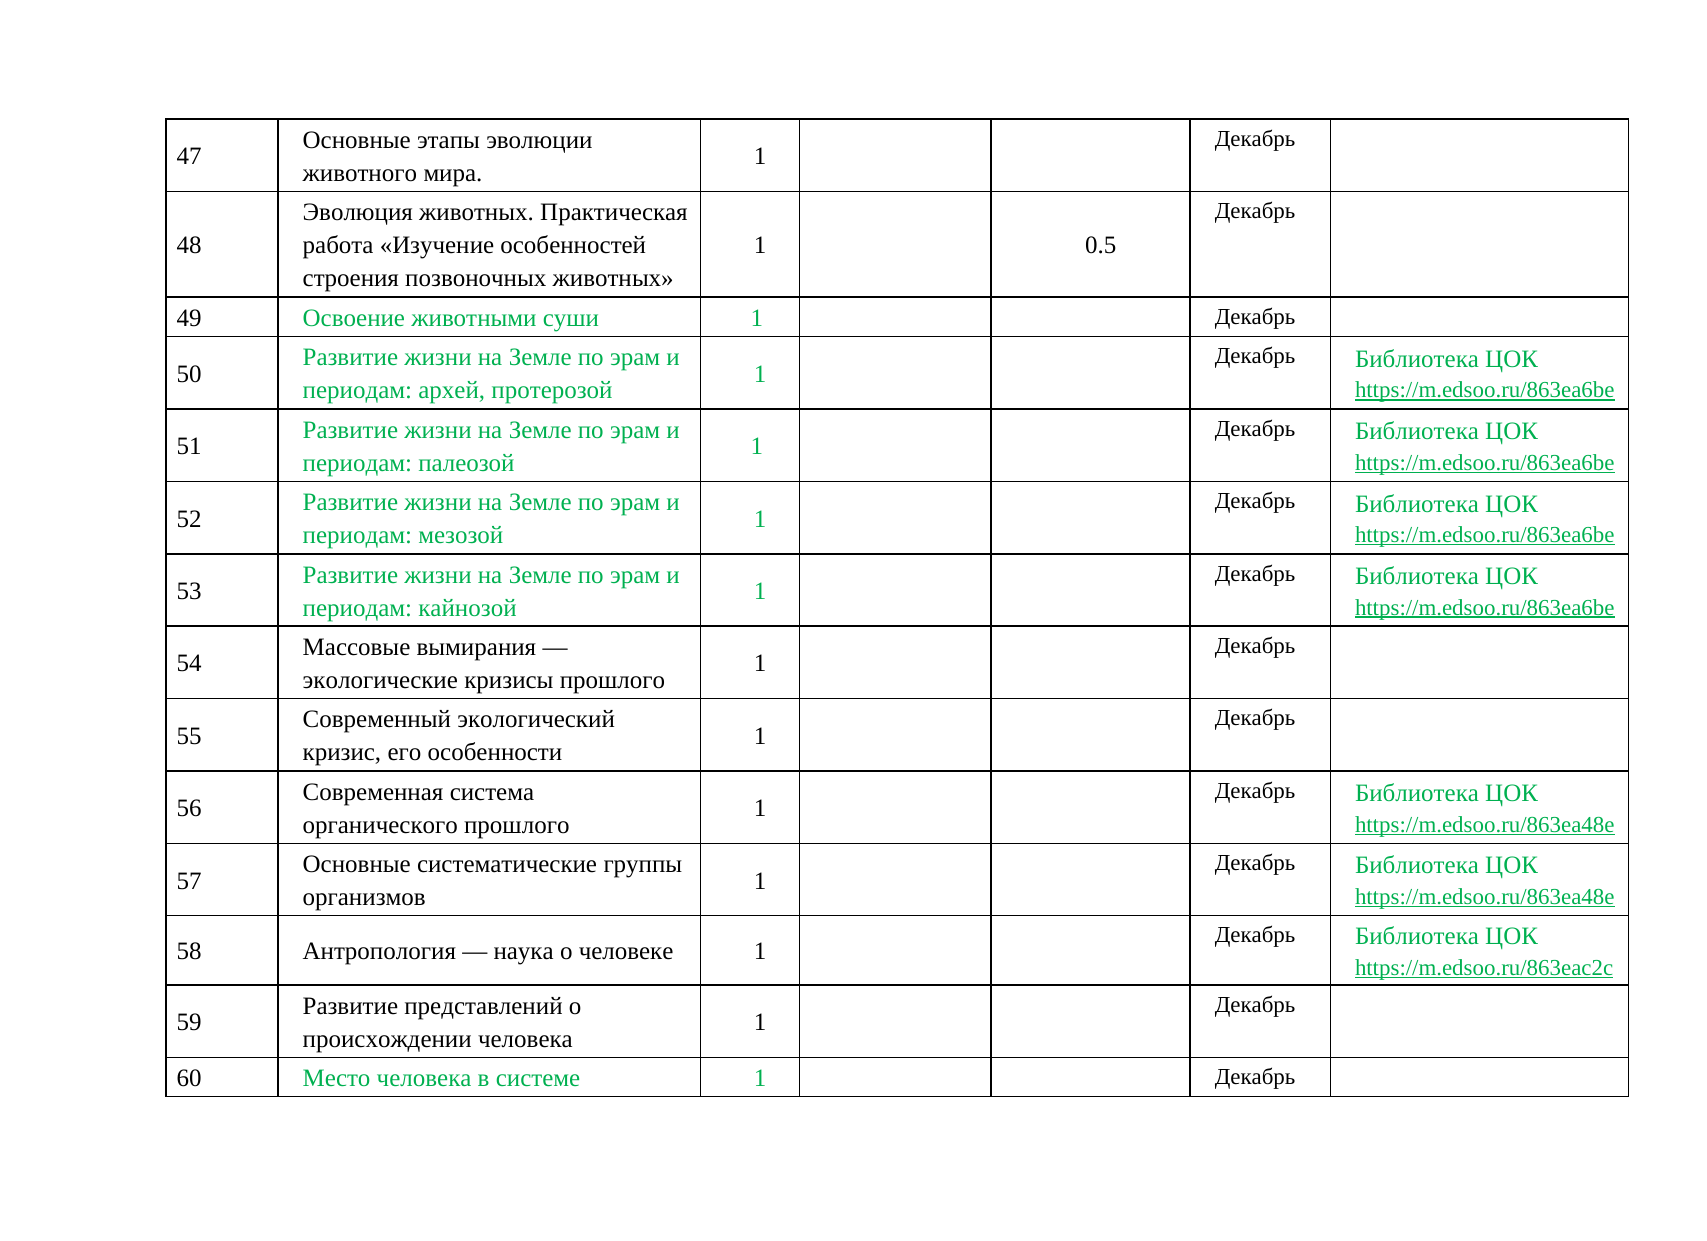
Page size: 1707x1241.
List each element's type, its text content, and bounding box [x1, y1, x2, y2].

table_cell Основные этапы эволюции животного мира. [279, 120, 700, 191]
table_cell [992, 986, 1189, 1056]
table_cell [1331, 298, 1628, 336]
table_cell [800, 916, 990, 984]
table_cell Библиотека ЦОК https://m.edsoo.ru/863ea6be [1331, 555, 1628, 625]
table_cell [800, 410, 990, 481]
table_cell 59 [167, 986, 277, 1056]
table_cell 0.5 [992, 192, 1189, 296]
table_cell 51 [167, 410, 277, 481]
table_cell [800, 699, 990, 770]
table_cell 1 [701, 1058, 799, 1096]
table_cell [992, 337, 1189, 408]
table_cell [1331, 120, 1628, 191]
table_cell [1331, 699, 1628, 770]
table_cell Декабрь [1191, 192, 1330, 296]
table_cell Декабрь [1191, 482, 1330, 553]
table_cell 1 [701, 699, 799, 770]
table_cell [1331, 986, 1628, 1056]
table_cell Декабрь [1191, 916, 1330, 984]
table_cell [1331, 1058, 1628, 1096]
table_cell [800, 298, 990, 336]
table_cell 58 [167, 916, 277, 984]
table_cell Декабрь [1191, 1058, 1330, 1096]
table_cell Декабрь [1191, 298, 1330, 336]
table_cell 56 [167, 772, 277, 842]
table_cell [800, 337, 990, 408]
table_cell 60 [167, 1058, 277, 1096]
table_cell Библиотека ЦОК https://m.edsoo.ru/863ea48e [1331, 772, 1628, 842]
table_cell [992, 555, 1189, 625]
table_cell Декабрь [1191, 555, 1330, 625]
table_cell 1 [701, 410, 799, 481]
table_cell [992, 627, 1189, 698]
table_cell Развитие жизни на Земле по эрам и периодам: кайнозой [279, 555, 700, 625]
table_cell Декабрь [1191, 627, 1330, 698]
table_cell Декабрь [1191, 337, 1330, 408]
table_cell [1331, 627, 1628, 698]
table_cell [992, 699, 1189, 770]
table_cell Декабрь [1191, 120, 1330, 191]
table_cell Библиотека ЦОК https://m.edsoo.ru/863eac2c [1331, 916, 1628, 984]
table_cell [800, 1058, 990, 1096]
table_cell [992, 410, 1189, 481]
table_cell Развитие представлений о происхождении человека [279, 986, 700, 1056]
table_cell 1 [701, 844, 799, 915]
table_cell [800, 986, 990, 1056]
table_cell 48 [167, 192, 277, 296]
table_cell Современный экологический кризис, его особенности [279, 699, 700, 770]
table_cell 1 [701, 192, 799, 296]
table_cell 57 [167, 844, 277, 915]
table_cell Библиотека ЦОК https://m.edsoo.ru/863ea6be [1331, 410, 1628, 481]
table_cell Декабрь [1191, 844, 1330, 915]
table_cell 1 [701, 120, 799, 191]
table_cell [800, 120, 990, 191]
table_cell Библиотека ЦОК https://m.edsoo.ru/863ea6be [1331, 482, 1628, 553]
table_cell 1 [701, 772, 799, 842]
table_cell Современная система органического прошлого [279, 772, 700, 842]
table_cell [992, 1058, 1189, 1096]
table_cell Основные систематические группы организмов [279, 844, 700, 915]
table_cell [1331, 192, 1628, 296]
table_cell Декабрь [1191, 986, 1330, 1056]
table_cell Эволюция животных. Практическая работа «Изучение особенностей строения позвоночных животных» [279, 192, 700, 296]
table_cell 1 [701, 916, 799, 984]
table_cell Декабрь [1191, 772, 1330, 842]
table_cell [992, 298, 1189, 336]
table_cell 55 [167, 699, 277, 770]
table_cell 50 [167, 337, 277, 408]
table_cell [800, 772, 990, 842]
table_cell [992, 844, 1189, 915]
table_cell 53 [167, 555, 277, 625]
table_cell Развитие жизни на Земле по эрам и периодам: мезозой [279, 482, 700, 553]
table_cell Декабрь [1191, 410, 1330, 481]
table_cell [800, 627, 990, 698]
table_cell Декабрь [1191, 699, 1330, 770]
table_cell 49 [167, 298, 277, 336]
table_cell Развитие жизни на Земле по эрам и периодам: палеозой [279, 410, 700, 481]
table_cell 1 [701, 627, 799, 698]
table_cell 1 [701, 555, 799, 625]
table_cell 52 [167, 482, 277, 553]
table_cell Развитие жизни на Земле по эрам и периодам: архей, протерозой [279, 337, 700, 408]
table_cell Библиотека ЦОК https://m.edsoo.ru/863ea6be [1331, 337, 1628, 408]
table_cell 47 [167, 120, 277, 191]
table_cell 1 [701, 337, 799, 408]
table_cell 54 [167, 627, 277, 698]
table_cell Массовые вымирания — экологические кризисы прошлого [279, 627, 700, 698]
table_cell [800, 555, 990, 625]
table_cell 1 [701, 298, 799, 336]
table_cell [992, 120, 1189, 191]
table_cell [800, 192, 990, 296]
table_cell [992, 772, 1189, 842]
table_cell [992, 482, 1189, 553]
table_cell Библиотека ЦОК https://m.edsoo.ru/863ea48e [1331, 844, 1628, 915]
table_cell 1 [701, 482, 799, 553]
table_cell [800, 844, 990, 915]
table_cell Освоение животными суши [279, 298, 700, 336]
table_cell [992, 916, 1189, 984]
table_cell [800, 482, 990, 553]
table_cell Антропология — наука о человеке [279, 916, 700, 984]
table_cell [279, 1058, 700, 1096]
table_cell 1 [701, 986, 799, 1056]
